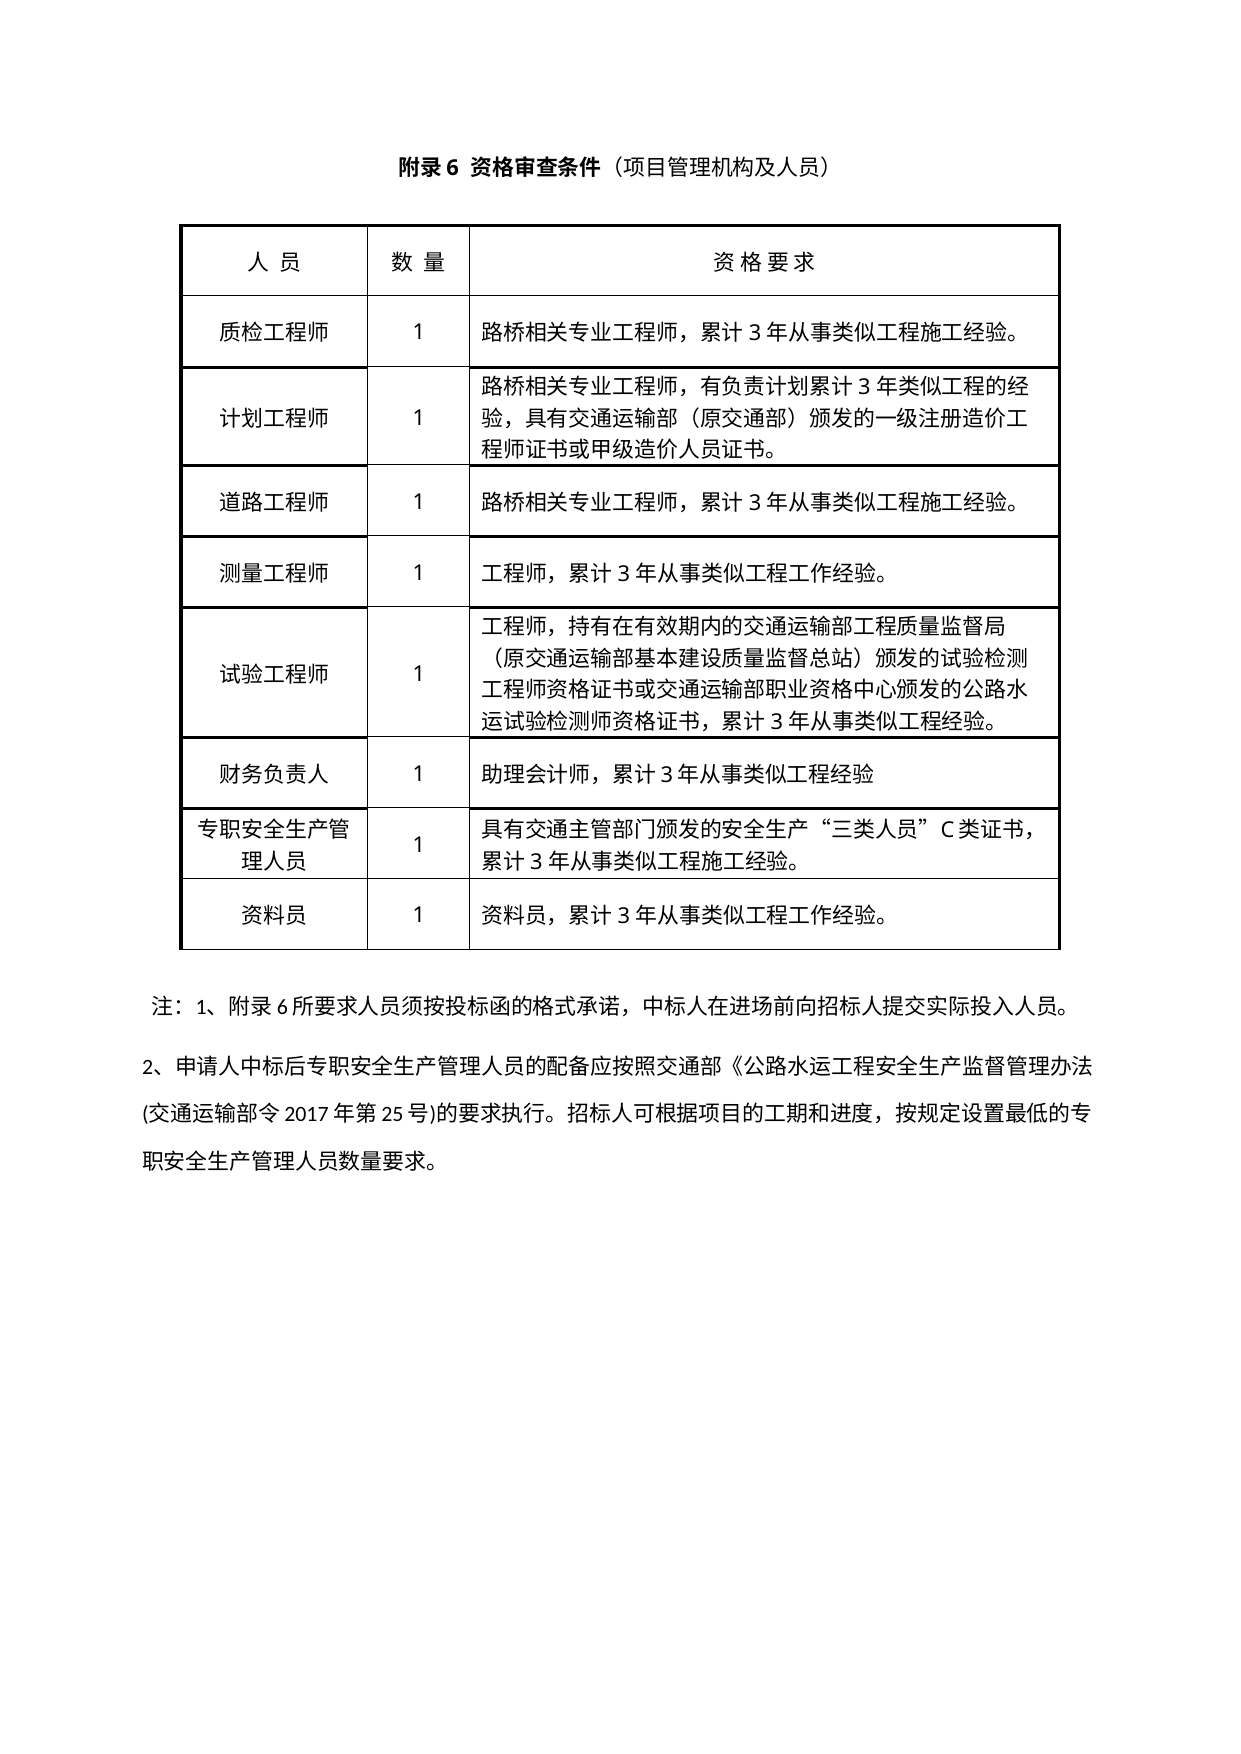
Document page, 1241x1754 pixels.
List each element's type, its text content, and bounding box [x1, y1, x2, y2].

table_cell 计划工程师 [183, 369, 367, 464]
table_cell 路桥相关专业工程师，累计 3 年从事类似工程施工经验。 [470, 296, 1058, 366]
table_cell 试验工程师 [183, 609, 367, 736]
text 注：1、附录6所要求人员须按投标函的格式承诺，中标人在进场前向招标人提交实际投入人员。 [142, 989, 1098, 1021]
table_cell 具有交通主管部门颁发的安全生产“三类人员”C类证书，累计 3 年从事类似工程施工经验。 [470, 810, 1058, 878]
table_cell 财务负责人 [183, 739, 367, 807]
table_cell 1 [368, 296, 469, 366]
table_cell 助理会计师，累计3年从事类似工程经验 [470, 739, 1058, 807]
text 2、申请人中标后专职安全生产管理人员的配备应按照交通部《公路水运工程安全生产监督管理办法(交通运输部令2017年第25号)的要求执行。招标人可根据项目的工期和进度，按规定设置最低的专职安全生产管理人员数量要求。附录7 资格审查条件（主要设备最低要求） [142, 1049, 1098, 1176]
table_cell 1 [368, 808, 469, 878]
table_cell 1 [368, 607, 469, 736]
table_cell 1 [368, 367, 469, 464]
table_cell 1 [368, 536, 469, 606]
text 附录6 资格审查条件（项目管理机构及人员） [142, 150, 1098, 182]
table_cell 路桥相关专业工程师，累计 3 年从事类似工程施工经验。 [470, 467, 1058, 535]
table_cell 工程师，持有在有效期内的交通运输部工程质量监督局（原交通运输部基本建设质量监督总站）颁发的试验检测工程师资格证书或交通运输部职业资格中心颁发的公路水运试验检测师资格证书，累计 3 年从事类似工程经验。 [470, 609, 1058, 736]
table_cell 专职安全生产管理人员 [183, 810, 367, 878]
table_cell 测量工程师 [183, 538, 367, 606]
table_header 资 格 要 求 [470, 227, 1058, 295]
table_header 人 员 [183, 227, 367, 295]
table_cell 工程师，累计 3 年从事类似工程工作经验。 [470, 538, 1058, 606]
table_cell 1 [368, 879, 469, 949]
table_cell 质检工程师 [183, 296, 367, 366]
table_cell 资料员 [183, 879, 367, 949]
table_cell 资料员，累计 3 年从事类似工程工作经验。 [470, 879, 1058, 949]
table_cell 1 [368, 465, 469, 535]
table_cell 道路工程师 [183, 467, 367, 535]
table_cell 路桥相关专业工程师，有负责计划累计 3 年类似工程的经 验，具有交通运输部（原交通部）颁发的一级注册造价工程师证书或甲级造价人员证书。 [470, 369, 1058, 464]
table_cell 1 [368, 737, 469, 807]
table_header 数 量 [368, 227, 469, 295]
